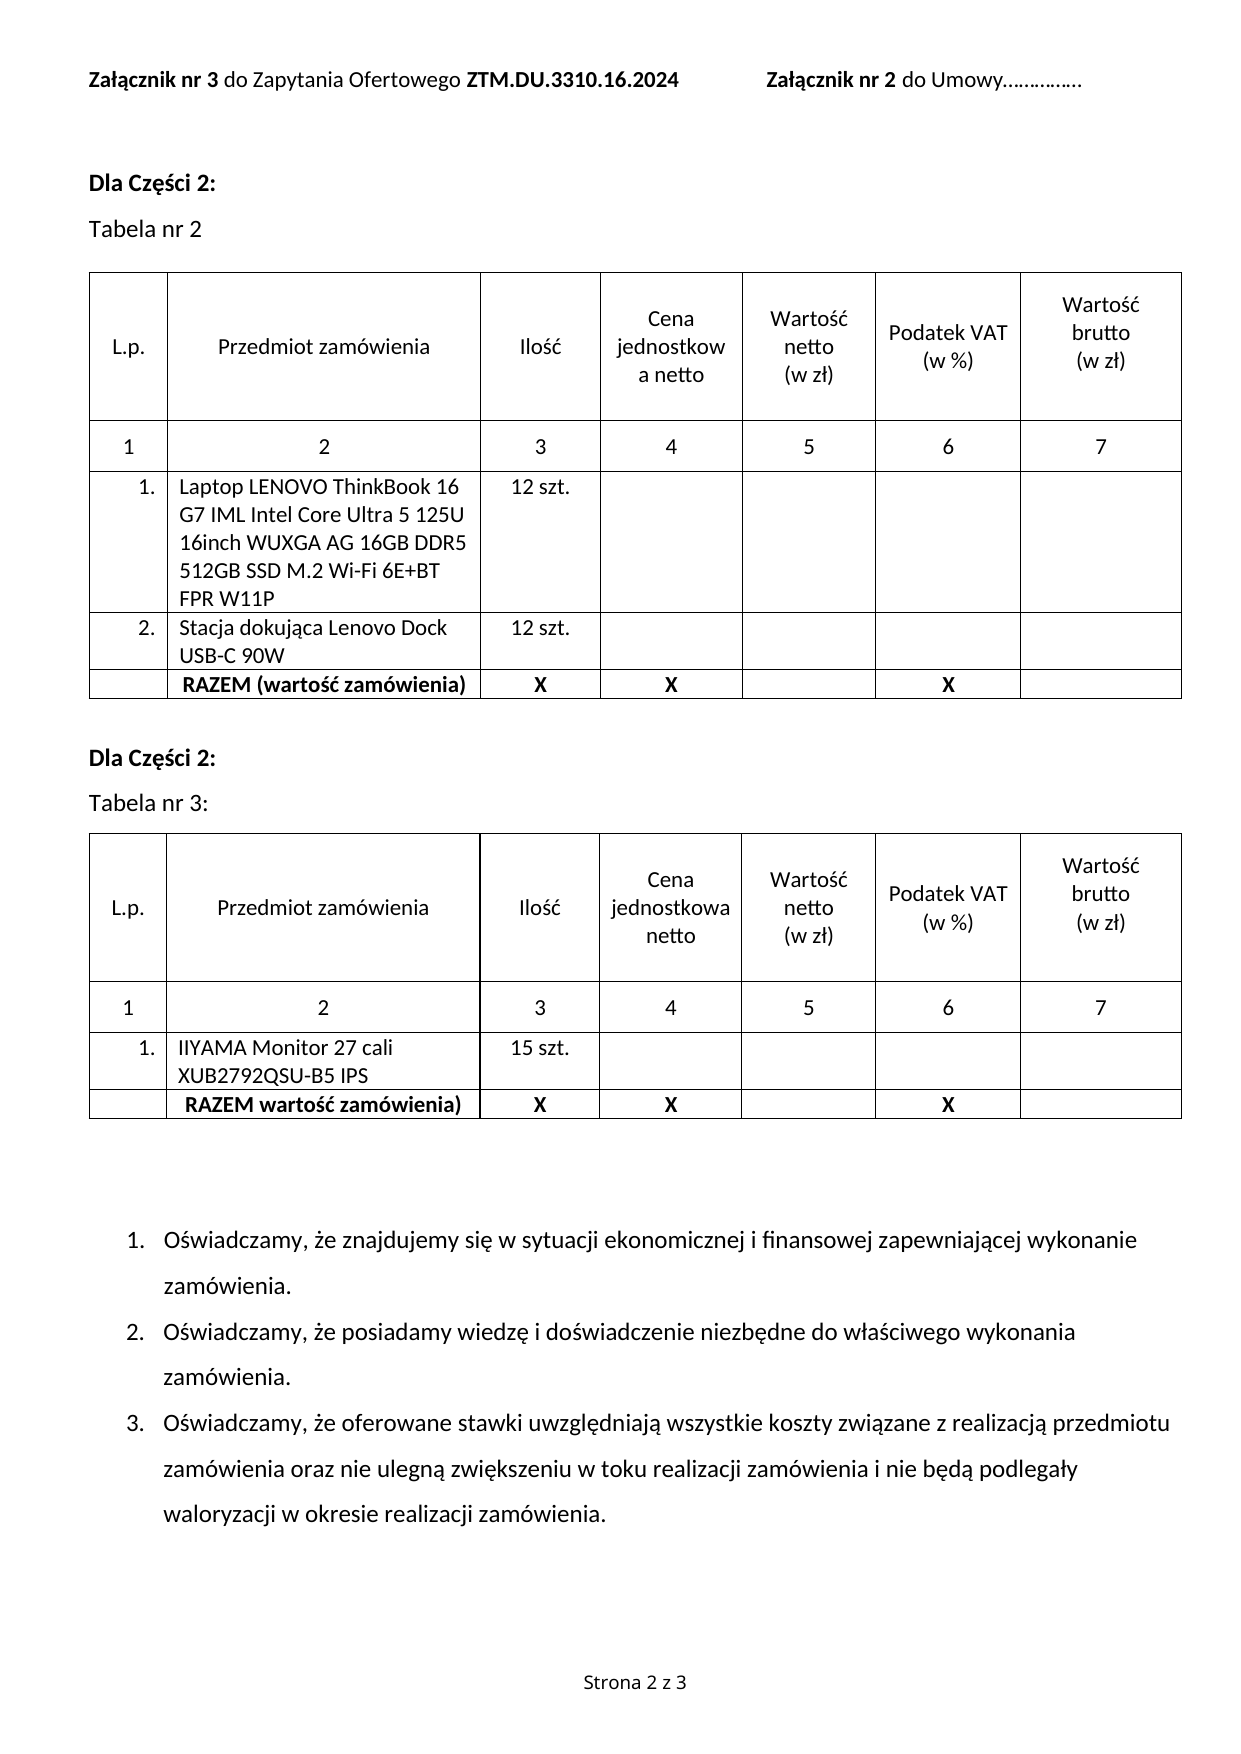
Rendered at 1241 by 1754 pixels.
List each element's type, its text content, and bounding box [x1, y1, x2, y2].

table_cell 2 [167, 982, 479, 1032]
text Tabela nr 3: [89, 787, 1181, 818]
text Dla Części 2: [89, 167, 1181, 198]
table_cell 5 [742, 982, 875, 1032]
table_cell 1 [90, 982, 166, 1032]
text Tabela nr 2 [89, 213, 1181, 244]
table_cell 12 szt. [481, 613, 600, 669]
table_cell RAZEM wartość zamówienia) [167, 1090, 479, 1118]
table_cell X [600, 1090, 741, 1118]
table_header Cena jednostkowa netto [600, 834, 741, 981]
table_cell [876, 613, 1020, 669]
table_cell [1021, 472, 1181, 612]
table_cell [743, 670, 875, 698]
table_header Wartość netto (w zł) [743, 273, 875, 420]
table_cell IIYAMA Monitor 27 cali XUB2792QSU-B5 IPS [167, 1033, 479, 1089]
table_cell [1021, 1090, 1181, 1118]
table_cell [90, 1090, 166, 1118]
table_cell [90, 670, 167, 698]
table_cell 6 [876, 982, 1020, 1032]
text Dla Części 2: [89, 742, 1181, 772]
table_header Wartość netto (w zł) [742, 834, 875, 981]
table_cell 15 szt. [481, 1033, 599, 1089]
table_header Ilość [481, 273, 600, 420]
table_cell X [481, 1090, 599, 1118]
table_header Podatek VAT (w %) [876, 273, 1020, 420]
table_cell 1 [90, 421, 167, 471]
table_header Ilość [481, 834, 599, 981]
list Oświadczamy, że posiadamy wiedzę i doświadczenie niezbędne do właściwego wykonania zamówienia. [126, 1316, 1181, 1392]
table_cell X [876, 1090, 1020, 1118]
list Oświadczamy, że oferowane stawki uwzględniają wszystkie koszty związane z realizacją przedmiotu zamówienia oraz nie ulegną zwiększeniu w toku realizacji zamówienia i nie będą podlegały waloryzacji w okresie realizacji zamówienia. [126, 1407, 1181, 1529]
table_cell 3 [481, 421, 600, 471]
table_header Przedmiot zamówienia [167, 834, 479, 981]
table_cell 7 [1021, 982, 1181, 1032]
table_cell 5 [743, 421, 875, 471]
table_header Wartość brutto (w zł) [1021, 273, 1181, 420]
table_cell 4 [600, 982, 741, 1032]
table_header Przedmiot zamówienia [168, 273, 480, 420]
table_cell 7 [1021, 421, 1181, 471]
table_cell [743, 472, 875, 612]
table_cell [600, 1033, 741, 1089]
table_cell [1021, 1033, 1181, 1089]
table_cell 6 [876, 421, 1020, 471]
table_cell [742, 1033, 875, 1089]
table_cell RAZEM (wartość zamówienia) [168, 670, 480, 698]
table_cell 12 szt. [481, 472, 600, 612]
table_cell Laptop LENOVO ThinkBook 16 G7 IML Intel Core Ultra 5 125U 16inch WUXGA AG 16GB DDR5 512GB SSD M.2 Wi-Fi 6E+BT FPR W11P [168, 472, 480, 612]
table_cell 3 [481, 982, 599, 1032]
list Oświadczamy, że znajdujemy się w sytuacji ekonomicznej i finansowej zapewniającej wykonanie zamówienia. [126, 1224, 1181, 1300]
table_cell 1. [90, 1033, 166, 1089]
table_cell [601, 472, 742, 612]
table_cell X [481, 670, 600, 698]
table_header L.p. [90, 273, 167, 420]
table_cell 4 [601, 421, 742, 471]
table_cell X [876, 670, 1020, 698]
table_cell 2. [90, 613, 167, 669]
table_cell 2 [168, 421, 480, 471]
table_header Cena jednostkowa netto [601, 273, 742, 420]
table_header Wartość brutto (w zł) [1021, 834, 1181, 981]
table_cell [742, 1090, 875, 1118]
table_header L.p. [90, 834, 166, 981]
table_cell [876, 1033, 1020, 1089]
table_cell 1. [90, 472, 167, 612]
table_cell [601, 613, 742, 669]
table_cell [876, 472, 1020, 612]
table_header Podatek VAT (w %) [876, 834, 1020, 981]
table_cell [743, 613, 875, 669]
table_cell X [601, 670, 742, 698]
table_cell [1021, 670, 1181, 698]
table_cell Stacja dokująca Lenovo Dock USB-C 90W [168, 613, 480, 669]
table_cell [1021, 613, 1181, 669]
